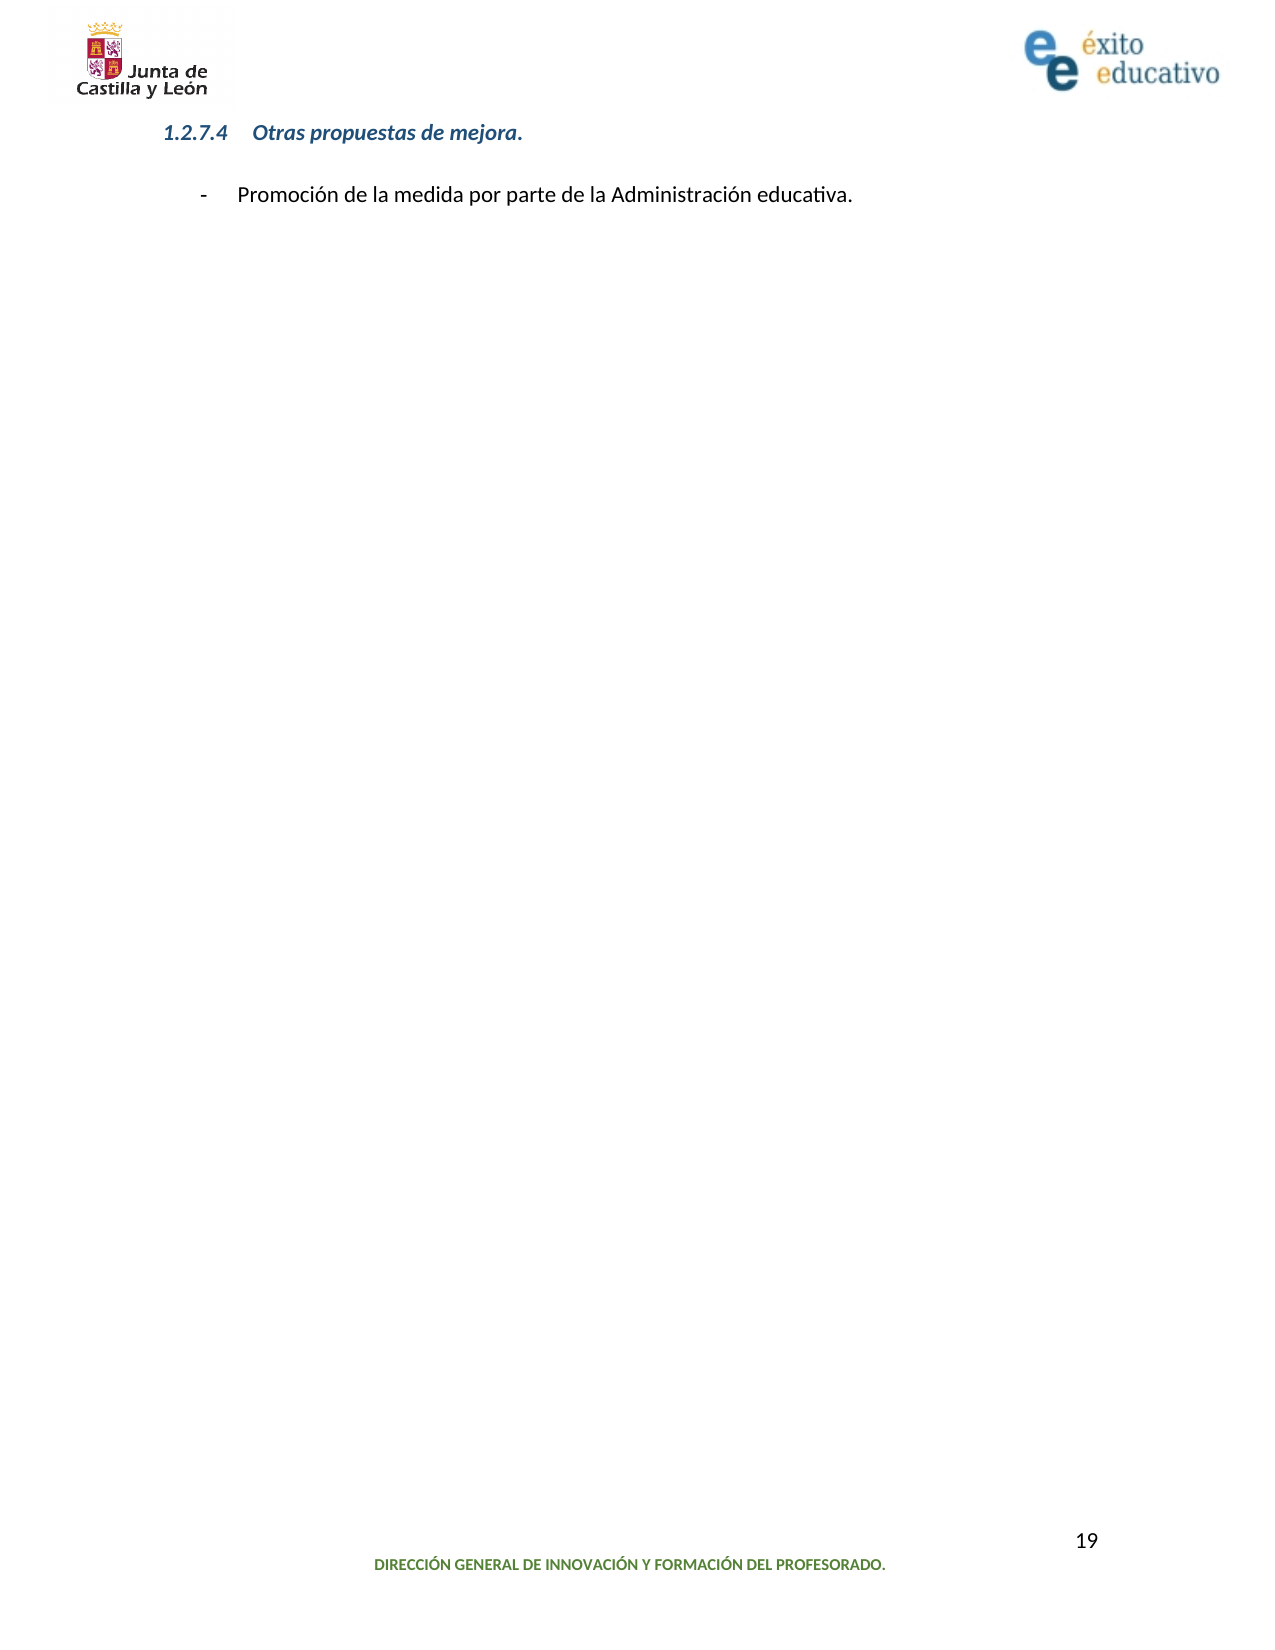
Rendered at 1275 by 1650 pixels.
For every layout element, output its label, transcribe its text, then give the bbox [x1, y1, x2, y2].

list Promoción de la medida por parte de la Administración educativa. [200, 178, 1098, 209]
picture [47, 6, 235, 111]
subtitle Otras propuestas de mejora. [162, 118, 1098, 146]
picture [1008, 23, 1236, 99]
